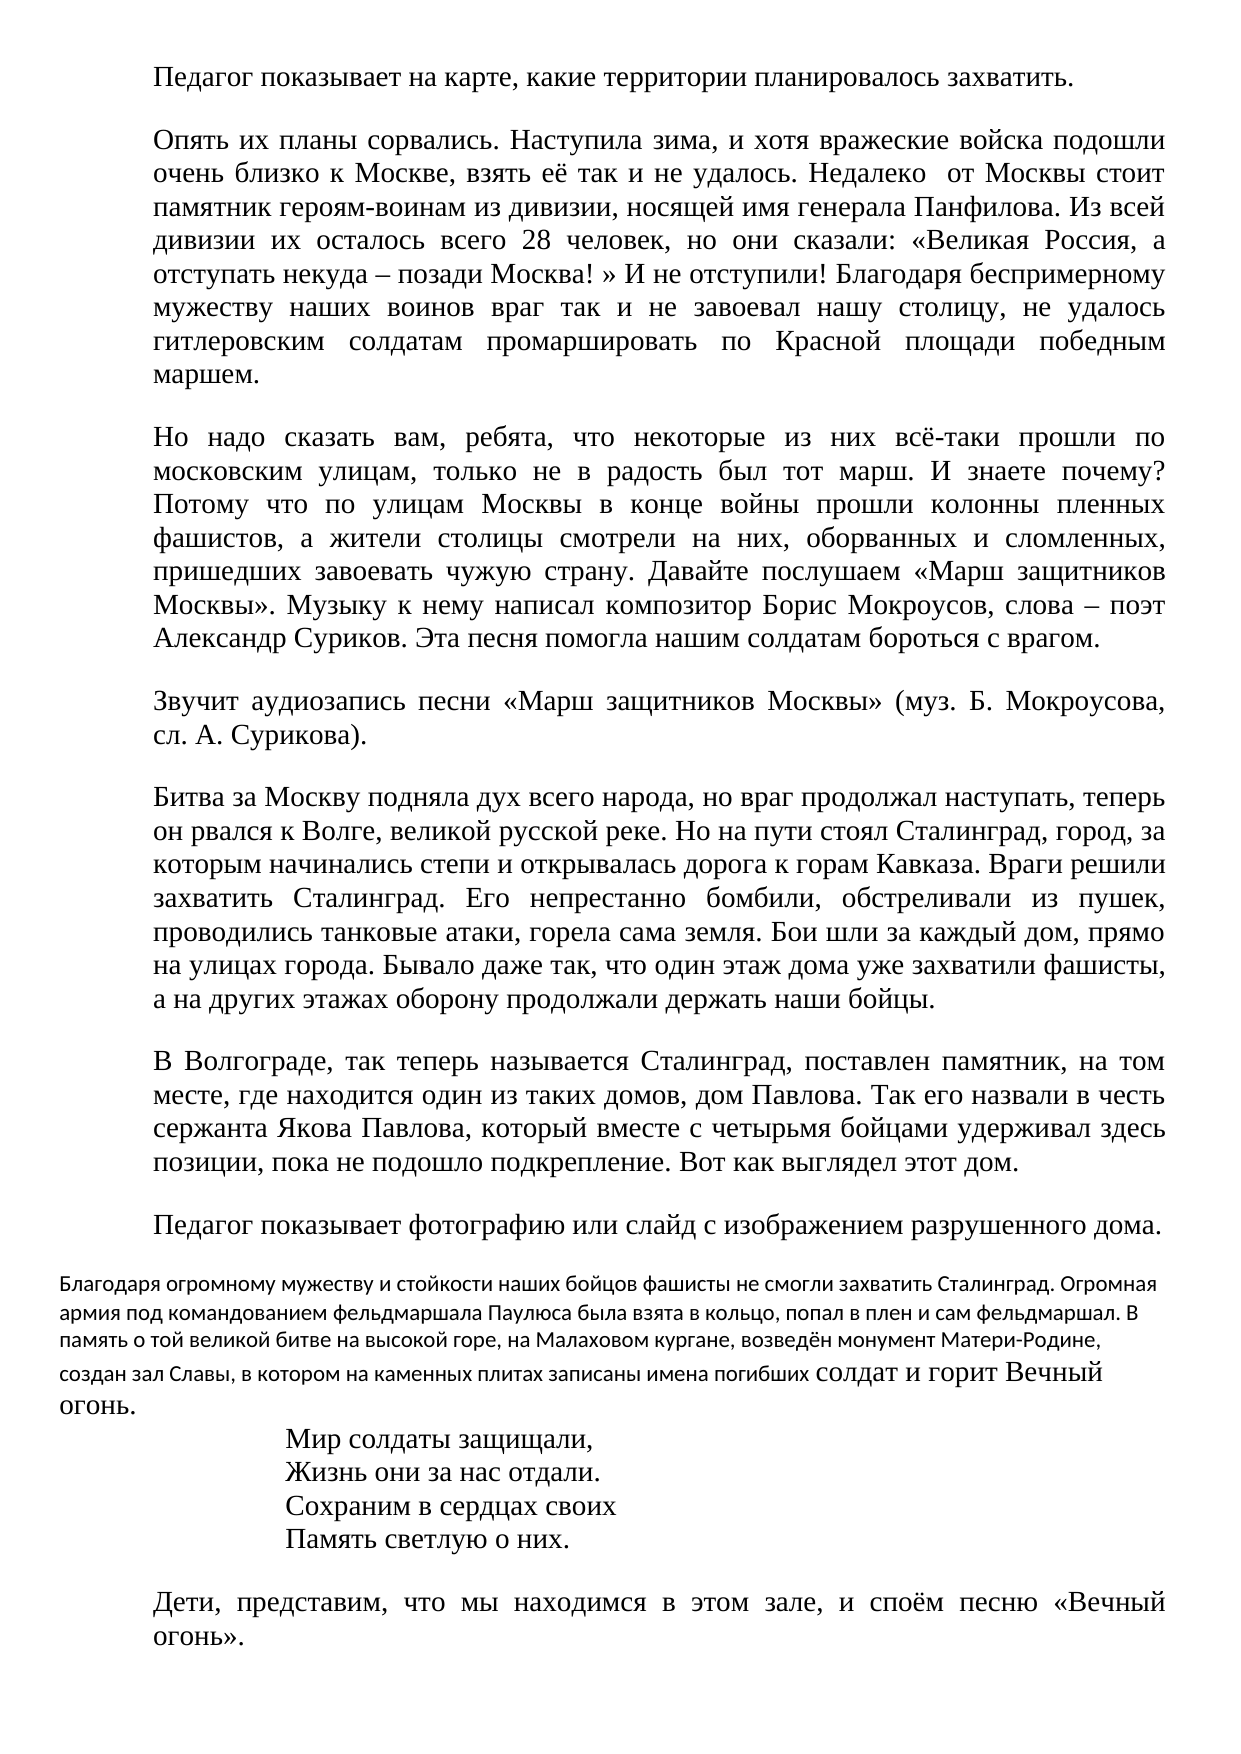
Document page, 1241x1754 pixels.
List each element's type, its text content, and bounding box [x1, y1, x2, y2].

text Жизнь они за нас отдали. [59, 1454, 1167, 1488]
text Память светлую о них. [59, 1521, 1167, 1555]
text Дети, представим, что мы находимся в этом зале, и споём песню «Вечный огонь». [153, 1584, 1167, 1651]
text Благодаря огромному мужеству и стойкости наших бойцов фашисты не смогли захватить Сталинград. Огромная армия под командованием фельдмаршала Паулюса была взята в кольцо, попал в плен и сам фельдмаршал. В память о той великой битве на высокой горе, на Малаховом кургане, возведён монумент Матери-Родине, создан зал Славы, в котором на каменных плитах записаны имена погибших солдат и горит Вечный огонь. [59, 1269, 1167, 1421]
text Сохраним в сердцах своих [59, 1488, 1167, 1521]
text Но надо сказать вам, ребята, что некоторые из них всё-таки прошли по московским улицам, только не в радость был тот марш. И знаете почему? Потому что по улицам Москвы в конце войны прошли колонны пленных фашистов, а жители столицы смотрели на них, оборванных и сломленных, пришедших завоевать чужую страну. Давайте послушаем «Марш защитников Москвы». Музыку к нему написал композитор Борис Мокроусов, слова – поэт Александр Суриков. Эта песня помогла нашим солдатам бороться с врагом. [153, 419, 1167, 654]
text Педагог показывает фотографию или слайд с изображением разрушенного дома. [153, 1207, 1167, 1240]
text Опять их планы сорвались. Наступила зима, и хотя вражеские войска подошли очень близко к Москве, взять её так и не удалось. Недалеко от Москвы стоит памятник героям-воинам из дивизии, носящей имя генерала Панфилова. Из всей дивизии их осталось всего 28 человек, но они сказали: «Великая Россия, а отступать некуда – позади Москва! » И не отступили! Благодаря беспримерному мужеству наших воинов враг так и не завоевал нашу столицу, не удалось гитлеровским солдатам промаршировать по Красной площади победным маршем. [153, 122, 1167, 390]
text Звучит аудиозапись песни «Марш защитников Москвы» (муз. Б. Мокроусова, сл. А. Сурикова). [153, 683, 1167, 750]
text Мир солдаты защищали, [59, 1421, 1167, 1454]
text В Волгограде, так теперь называется Сталинград, поставлен памятник, на том месте, где находится один из таких домов, дом Павлова. Так его назвали в честь сержанта Якова Павлова, который вместе с четырьмя бойцами удерживал здесь позиции, пока не подошло подкрепление. Вот как выглядел этот дом. [153, 1043, 1167, 1178]
text Педагог показывает на карте, какие территории планировалось захватить. [153, 59, 1167, 93]
text Битва за Москву подняла дух всего народа, но враг продолжал наступать, теперь он рвался к Волге, великой русской реке. Но на пути стоял Сталинград, город, за которым начинались степи и открывалась дорога к горам Кавказа. Враги решили захватить Сталинград. Его непрестанно бомбили, обстреливали из пушек, проводились танковые атаки, горела сама земля. Бои шли за каждый дом, прямо на улицах города. Бывало даже так, что один этаж дома уже захватили фашисты, а на других этажах оборону продолжали держать наши бойцы. [153, 779, 1167, 1014]
